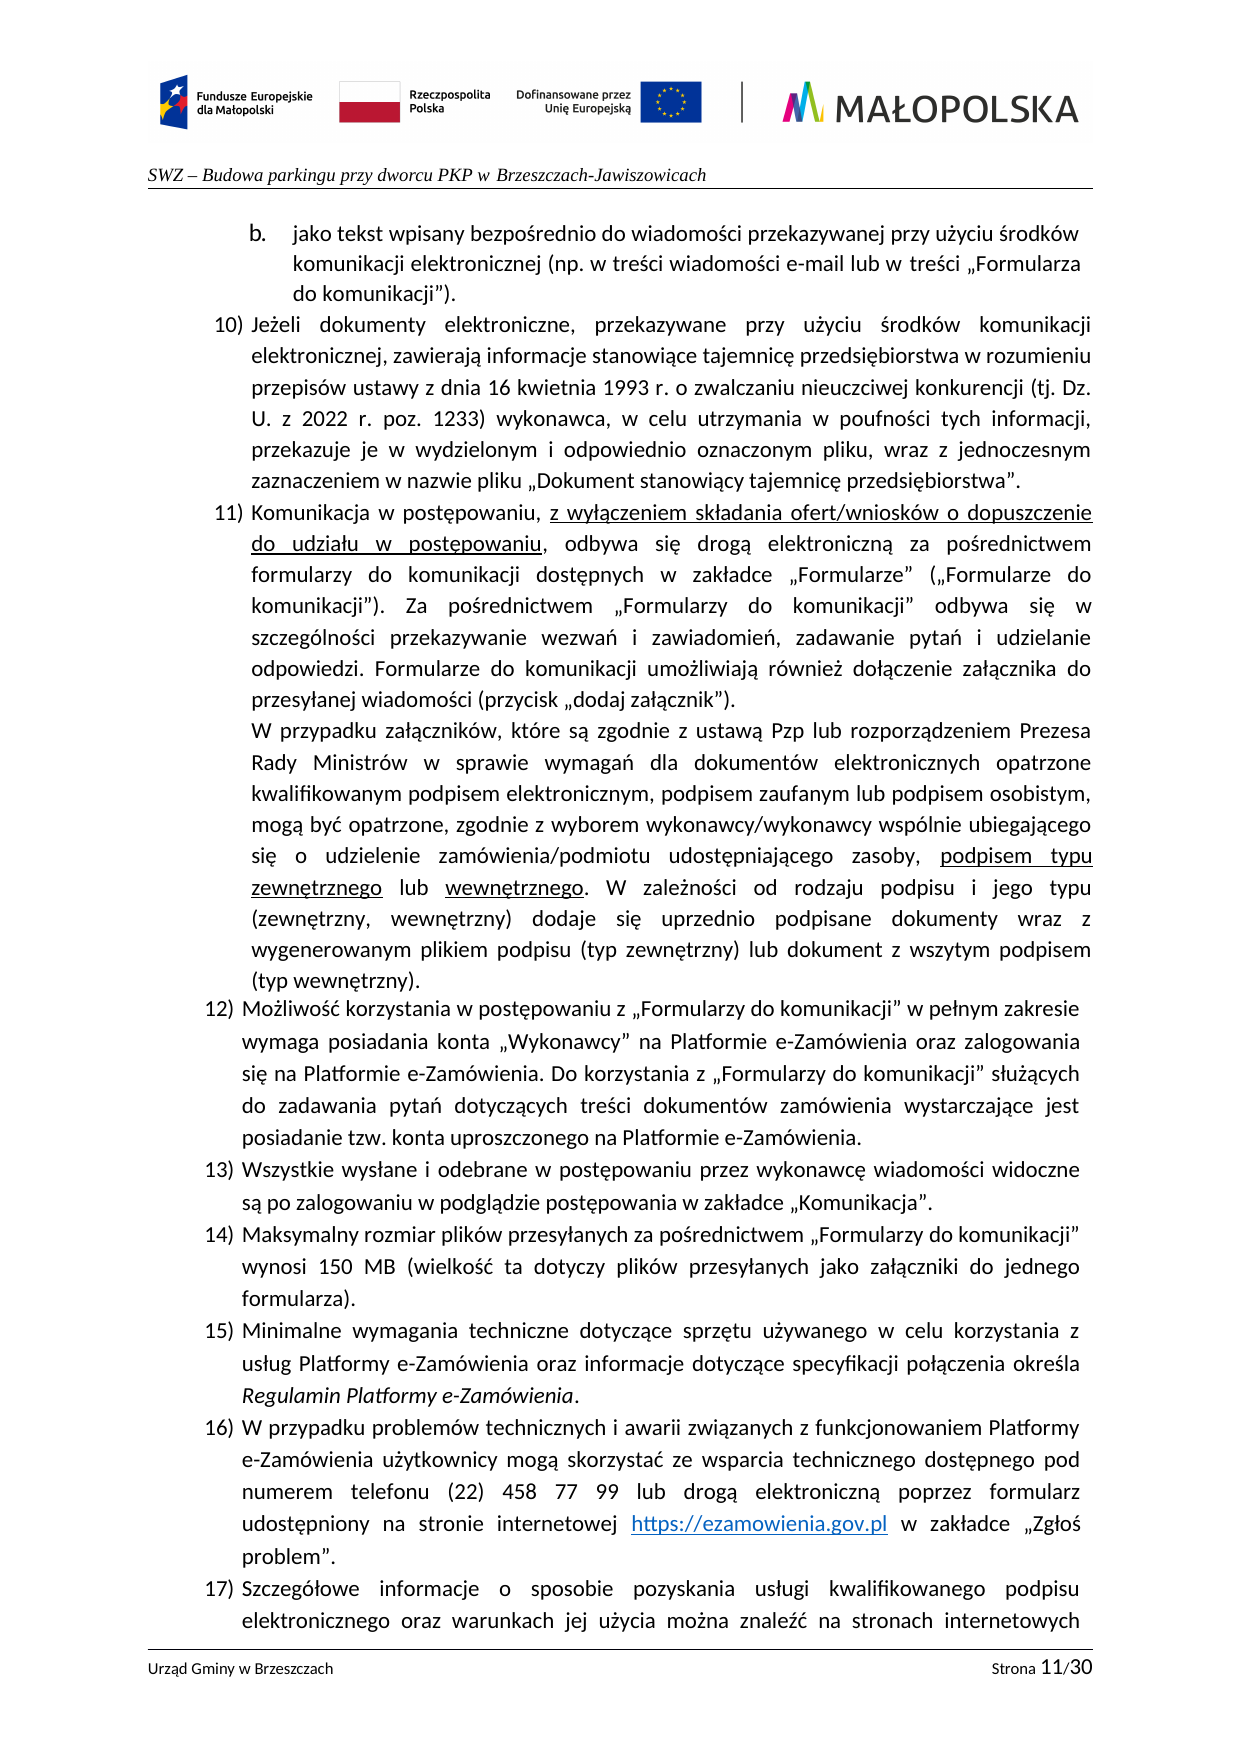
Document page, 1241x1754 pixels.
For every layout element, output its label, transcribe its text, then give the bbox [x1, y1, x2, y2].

picture [147, 61, 1093, 143]
list Wszystkie wysłane i odebrane w postępowaniu przez wykonawcę wiadomości widoczne są po zalogowaniu w podglądzie postępowania w zakładce „Komunikacja”. [204, 1156, 1081, 1216]
list Jeżeli dokumenty elektroniczne, przekazywane przy użyciu środków komunikacji elektronicznej, zawierają informacje stanowiące tajemnicę przedsiębiorstwa w rozumieniu przepisów ustawy z dnia 16 kwietnia 1993 r. o zwalczaniu nieuczciwej konkurencji (tj. Dz. U. z 2022 r. poz. 1233) wykonawca, w celu utrzymania w poufności tych informacji, przekazuje je w wydzielonym i odpowiednio oznaczonym pliku, wraz z jednoczesnym zaznaczeniem w nazwie pliku „Dokument stanowiący tajemnicę przedsiębiorstwa”. [213, 307, 1093, 494]
list Możliwość korzystania w postępowaniu z „Formularzy do komunikacji” w pełnym zakresie wymaga posiadania konta „Wykonawcy” na Platformie e-Zamówienia oraz zalogowania się na Platformie e-Zamówienia. Do korzystania z „Formularzy do komunikacji” służących do zadawania pytań dotyczących treści dokumentów zamówienia wystarczające jest posiadanie tzw. konta uproszczonego na Platformie e-Zamówienia. [204, 994, 1081, 1151]
list W przypadku problemów technicznych i awarii związanych z funkcjonowaniem Platformy e-Zamówienia użytkownicy mogą skorzystać ze wsparcia technicznego dostępnego pod numerem telefonu (22) 458 77 99 lub drogą elektroniczną poprzez formularz udostępniony na stronie internetowej https://ezamowienia.gov.pl w zakładce „Zgłoś problem”. [204, 1413, 1081, 1570]
list jako tekst wpisany bezpośrednio do wiadomości przekazywanej przy użyciu środków komunikacji elektronicznej (np. w treści wiadomości e-mail lub w treści „Formularza do komunikacji”). [248, 217, 1081, 307]
list Komunikacja w postępowaniu, z wyłączeniem składania ofert/wniosków o dopuszczenie do udziału w postępowaniu, odbywa się drogą elektroniczną za pośrednictwem formularzy do komunikacji dostępnych w zakładce „Formularze” („Formularze do komunikacji”). Za pośrednictwem „Formularzy do komunikacji” odbywa się w szczególności przekazywanie wezwań i zawiadomień, zadawanie pytań i udzielanie odpowiedzi. Formularze do komunikacji umożliwiają również dołączenie załącznika do przesyłanej wiadomości (przycisk „dodaj załącznik”). [213, 494, 1093, 713]
list W przypadku załączników, które są zgodnie z ustawą Pzp lub rozporządzeniem Prezesa Rady Ministrów w sprawie wymagań dla dokumentów elektronicznych opatrzone kwalifikowanym podpisem elektronicznym, podpisem zaufanym lub podpisem osobistym, mogą być opatrzone, zgodnie z wyborem wykonawcy/wykonawcy wspólnie ubiegającego się o udzielenie zamówienia/podmiotu udostępniającego zasoby, podpisem typu zewnętrznego lub wewnętrznego. W zależności od rodzaju podpisu i jego typu (zewnętrzny, wewnętrzny) dodaje się uprzednio podpisane dokumenty wraz z wygenerowanym plikiem podpisu (typ zewnętrzny) lub dokument z wszytym podpisem (typ wewnętrzny). [251, 713, 1093, 994]
list Minimalne wymagania techniczne dotyczące sprzętu używanego w celu korzystania z usług Platformy e-Zamówienia oraz informacje dotyczące specyfikacji połączenia określa Regulamin Platformy e-Zamówienia. [204, 1316, 1081, 1409]
list Maksymalny rozmiar plików przesyłanych za pośrednictwem „Formularzy do komunikacji” wynosi 150 MB (wielkość ta dotyczy plików przesyłanych jako załączniki do jednego formularza). [204, 1220, 1081, 1312]
